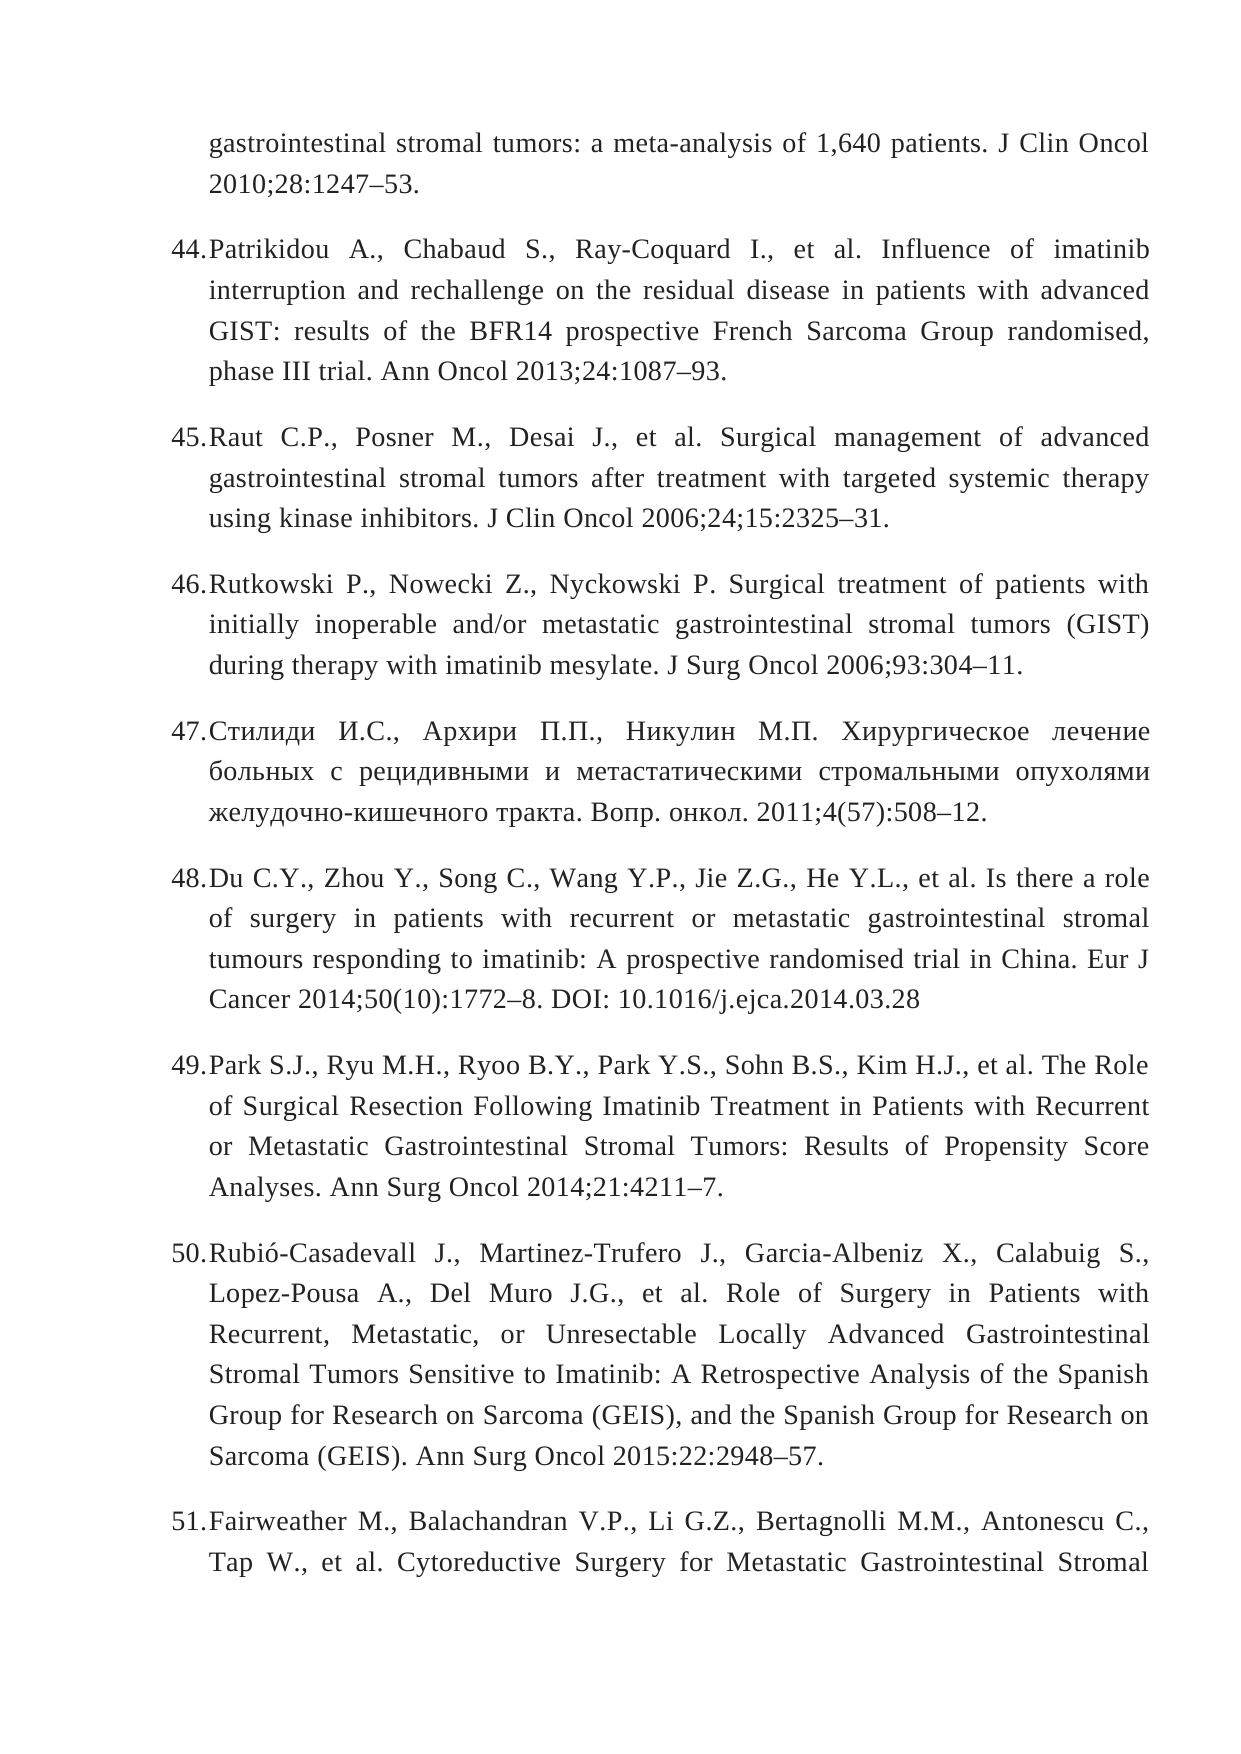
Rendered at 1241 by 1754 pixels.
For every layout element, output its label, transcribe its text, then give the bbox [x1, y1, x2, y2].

list Raut C.P., Posner M., Desai J., et al. Surgical management of advanced gastrointestinal stromal tumors after treatment with targeted systemic therapy using kinase inhibitors. J Clin Oncol 2006;24;15:2325–31. [171, 412, 1152, 534]
list Du C.Y., Zhou Y., Song C., Wang Y.P., Jie Z.G., He Y.L., et al. Is there a role of surgery in patients with recurrent or metastatic gastrointestinal stromal tumours responding to imatinib: A prospective randomised trial in China. Eur J Cancer 2014;50(10):1772–8. DOI: 10.1016/j.ejca.2014.03.28 [171, 852, 1152, 1015]
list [171, 1496, 1152, 1577]
list Стилиди И.С., Архири П.П., Никулин М.П. Хирургическое лечение больных с рецидивными и метастатическими стромальными опухолями желудочно-кишечного тракта. Вопр. онкол. 2011;4(57):508–12. [171, 706, 1152, 827]
list Rubió-Casadevall J., Martinez-Trufero J., Garcia-Albeniz X., Calabuig S., Lopez-Pousa A., Del Muro J.G., et al. Role of Surgery in Patients with Recurrent, Metastatic, or Unresectable Locally Advanced Gastrointestinal Stromal Tumors Sensitive to Imatinib: A Retrospective Analysis of the Spanish Group for Research on Sarcoma (GEIS), and the Spanish Group for Research on Sarcoma (GEIS). Ann Surg Oncol 2015:22:2948–57. [171, 1227, 1152, 1471]
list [171, 118, 1152, 199]
list Patrikidou A., Chabaud S., Ray-Coquard I., et al. Influence of imatinib interruption and rechallenge on the residual disease in patients with advanced GIST: results of the BFR14 prospective French Sarcoma Group randomised, phase III trial. Ann Oncol 2013;24:1087–93. [171, 224, 1152, 387]
list Park S.J., Ryu M.H., Ryoo B.Y., Park Y.S., Sohn B.S., Kim H.J., et al. The Role of Surgical Resection Following Imatinib Treatment in Patients with Recurrent or Metastatic Gastrointestinal Stromal Tumors: Results of Propensity Score Analyses. Ann Surg Oncol 2014;21:4211–7. [171, 1040, 1152, 1202]
list Rutkowski P., Nowecki Z., Nyckowski P. Surgical treatment of patients with initially inoperable and/or metastatic gastrointestinal stromal tumors (GIST) during therapy with imatinib mesylate. J Surg Oncol 2006;93:304–11. [171, 559, 1152, 681]
